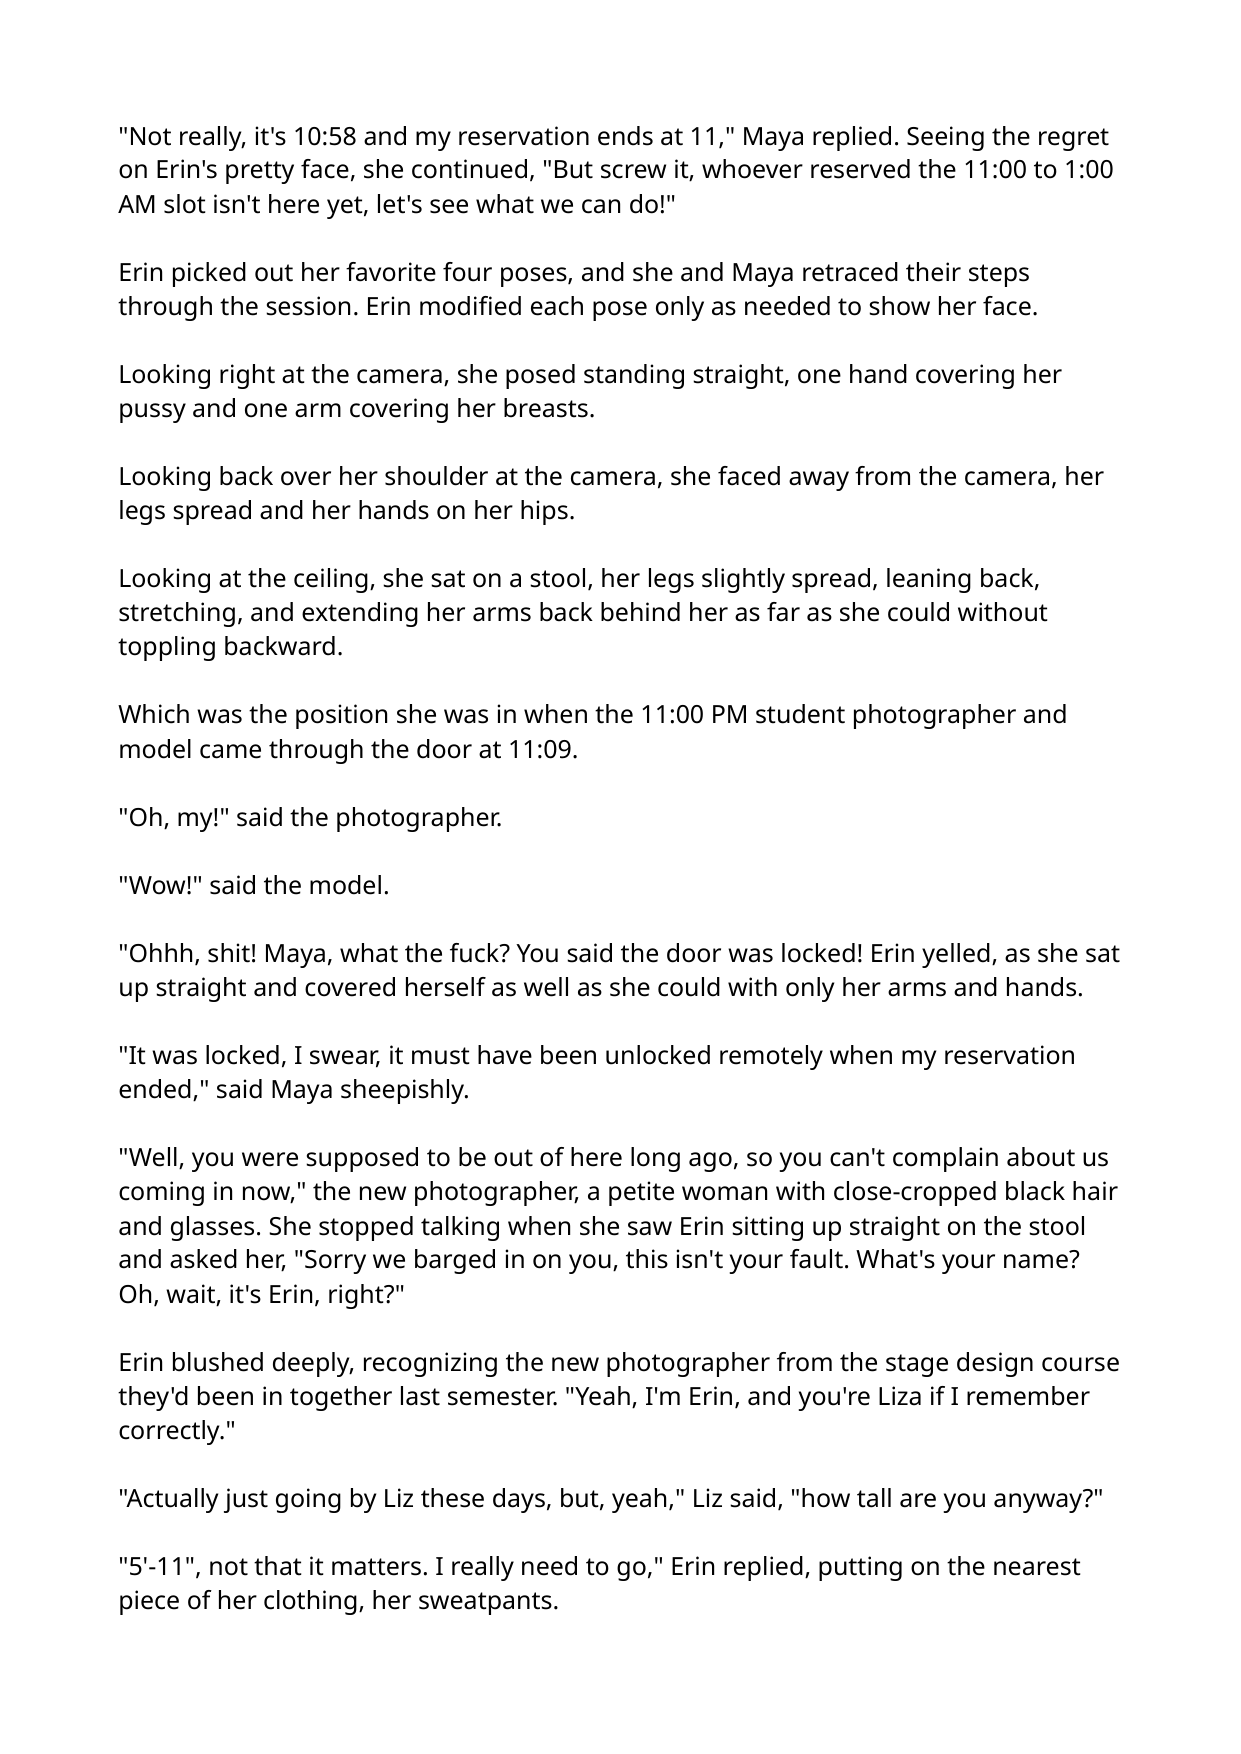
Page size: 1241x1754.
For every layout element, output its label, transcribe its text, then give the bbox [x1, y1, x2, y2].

text Erin picked out her favorite four poses, and she and Maya retraced their steps through the session. Erin modified each pose only as needed to show her face. [118, 254, 1122, 322]
text Looking at the ceiling, she sat on a stool, her legs slightly spread, leaning back, stretching, and extending her arms back behind her as far as she could without toppling backward. [118, 561, 1122, 663]
text Which was the position she was in when the 11:00 PM student photographer and model came through the door at 11:09. [118, 697, 1122, 765]
text "Well, you were supposed to be out of here long ago, so you can't complain about us coming in now," the new photographer, a petite woman with close-cropped black hair and glasses. She stopped talking when she saw Erin sitting up straight on the stool and asked her, "Sorry we barged in on you, this isn't your fault. What's your name? Oh, wait, it's Erin, right?" [118, 1140, 1122, 1310]
text "Not really, it's 10:58 and my reservation ends at 11," Maya replied. Seeing the regret on Erin's pretty face, she continued, "But screw it, whoever reserved the 11:00 to 1:00 AM slot isn't here yet, let's see what we can do!" [118, 118, 1122, 220]
text Looking back over her shoulder at the camera, she faced away from the camera, her legs spread and her hands on her hips. [118, 459, 1122, 527]
text "Oh, my!" said the photographer. [118, 799, 1122, 833]
text "5'-11", not that it matters. I really need to go," Erin replied, putting on the nearest piece of her clothing, her sweatpants. [118, 1549, 1122, 1617]
text "Wow!" said the model. [118, 867, 1122, 902]
text "Ohhh, shit! Maya, what the fuck? You said the door was locked! Erin yelled, as she sat up straight and covered herself as well as she could with only her arms and hands. [118, 936, 1122, 1004]
text Looking right at the camera, she posed standing straight, one hand covering her pussy and one arm covering her breasts. [118, 357, 1122, 425]
text "It was locked, I swear, it must have been unlocked remotely when my reservation ended," said Maya sheepishly. [118, 1038, 1122, 1106]
text "Actually just going by Liz these days, but, yeah," Liz said, "how tall are you anyway?" [118, 1481, 1122, 1515]
text Erin blushed deeply, recognizing the new photographer from the stage design course they'd been in together last semester. "Yeah, I'm Erin, and you're Liza if I remember correctly." [118, 1344, 1122, 1447]
